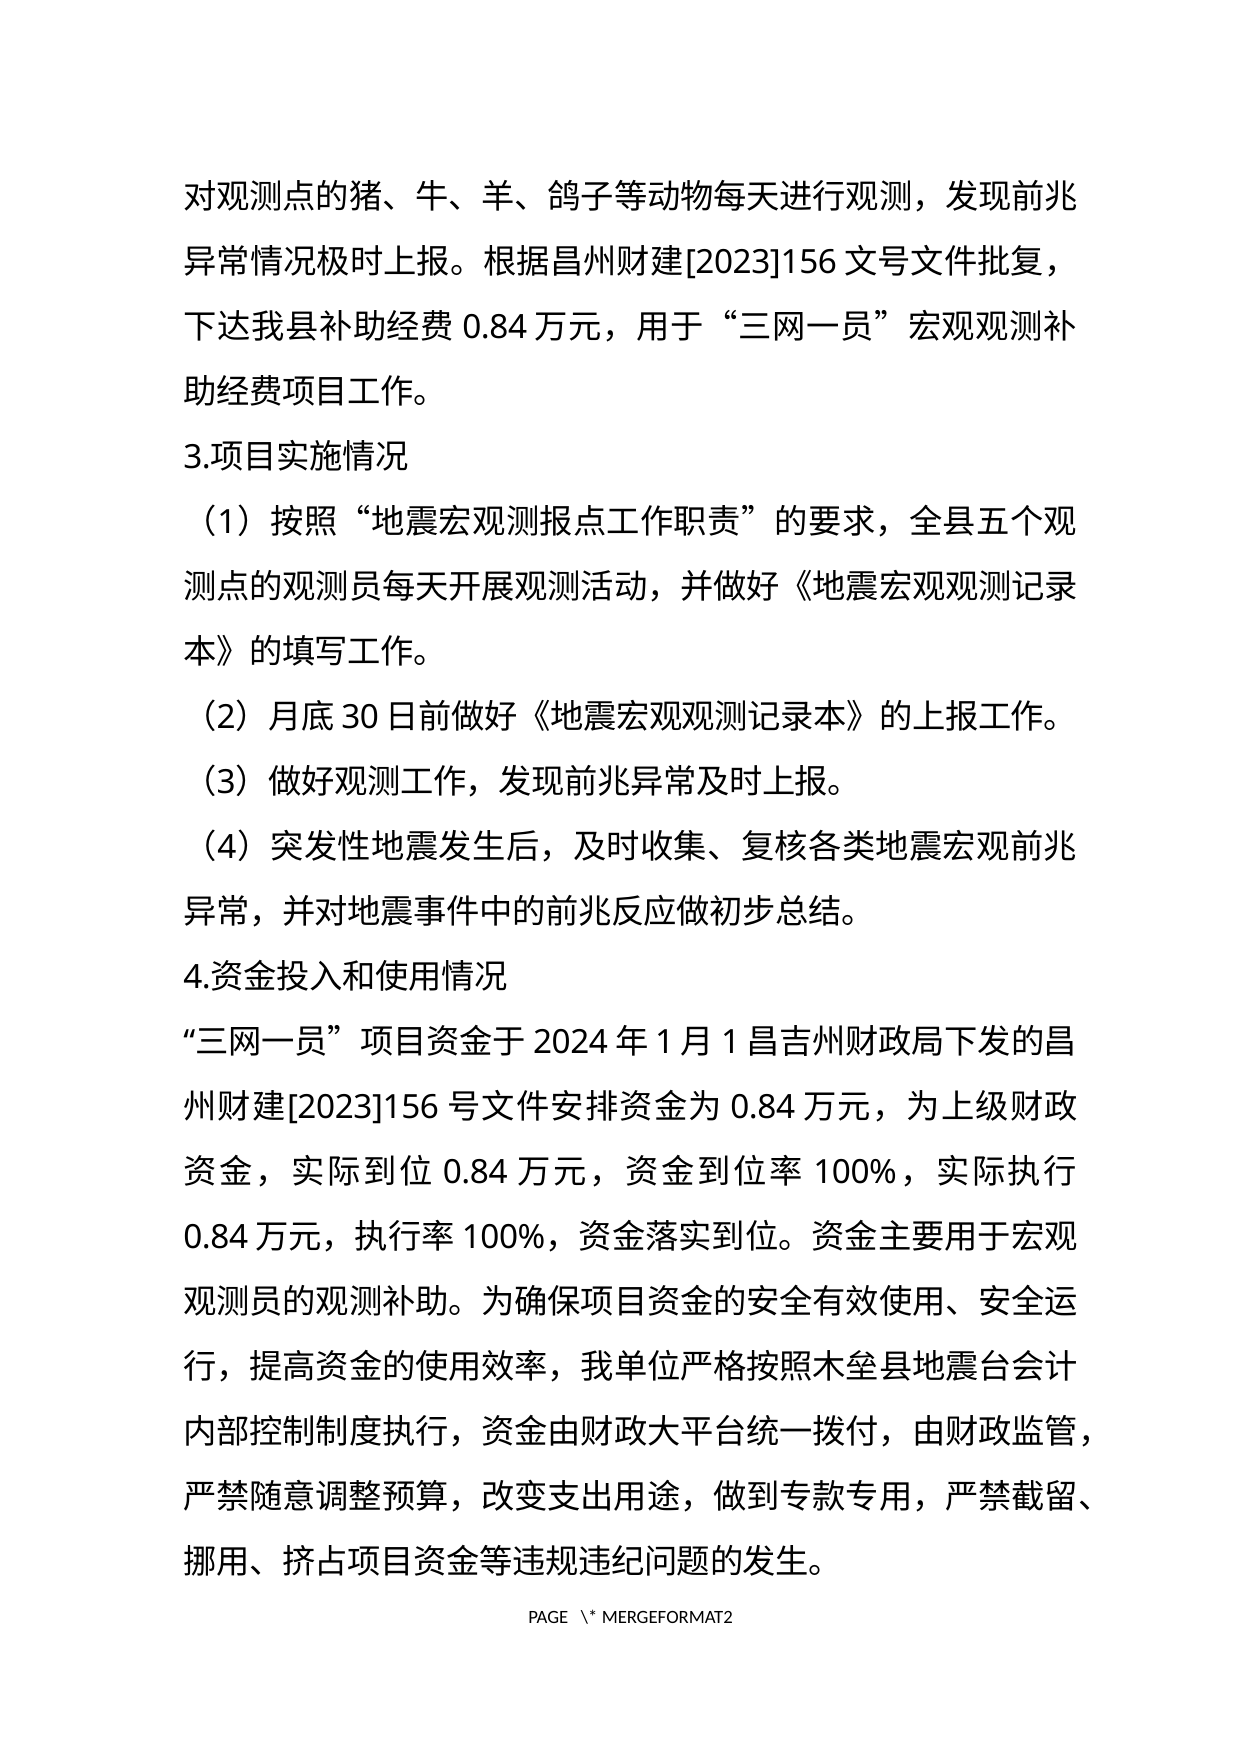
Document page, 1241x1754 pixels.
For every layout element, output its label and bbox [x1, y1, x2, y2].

text [183, 162, 1078, 1592]
